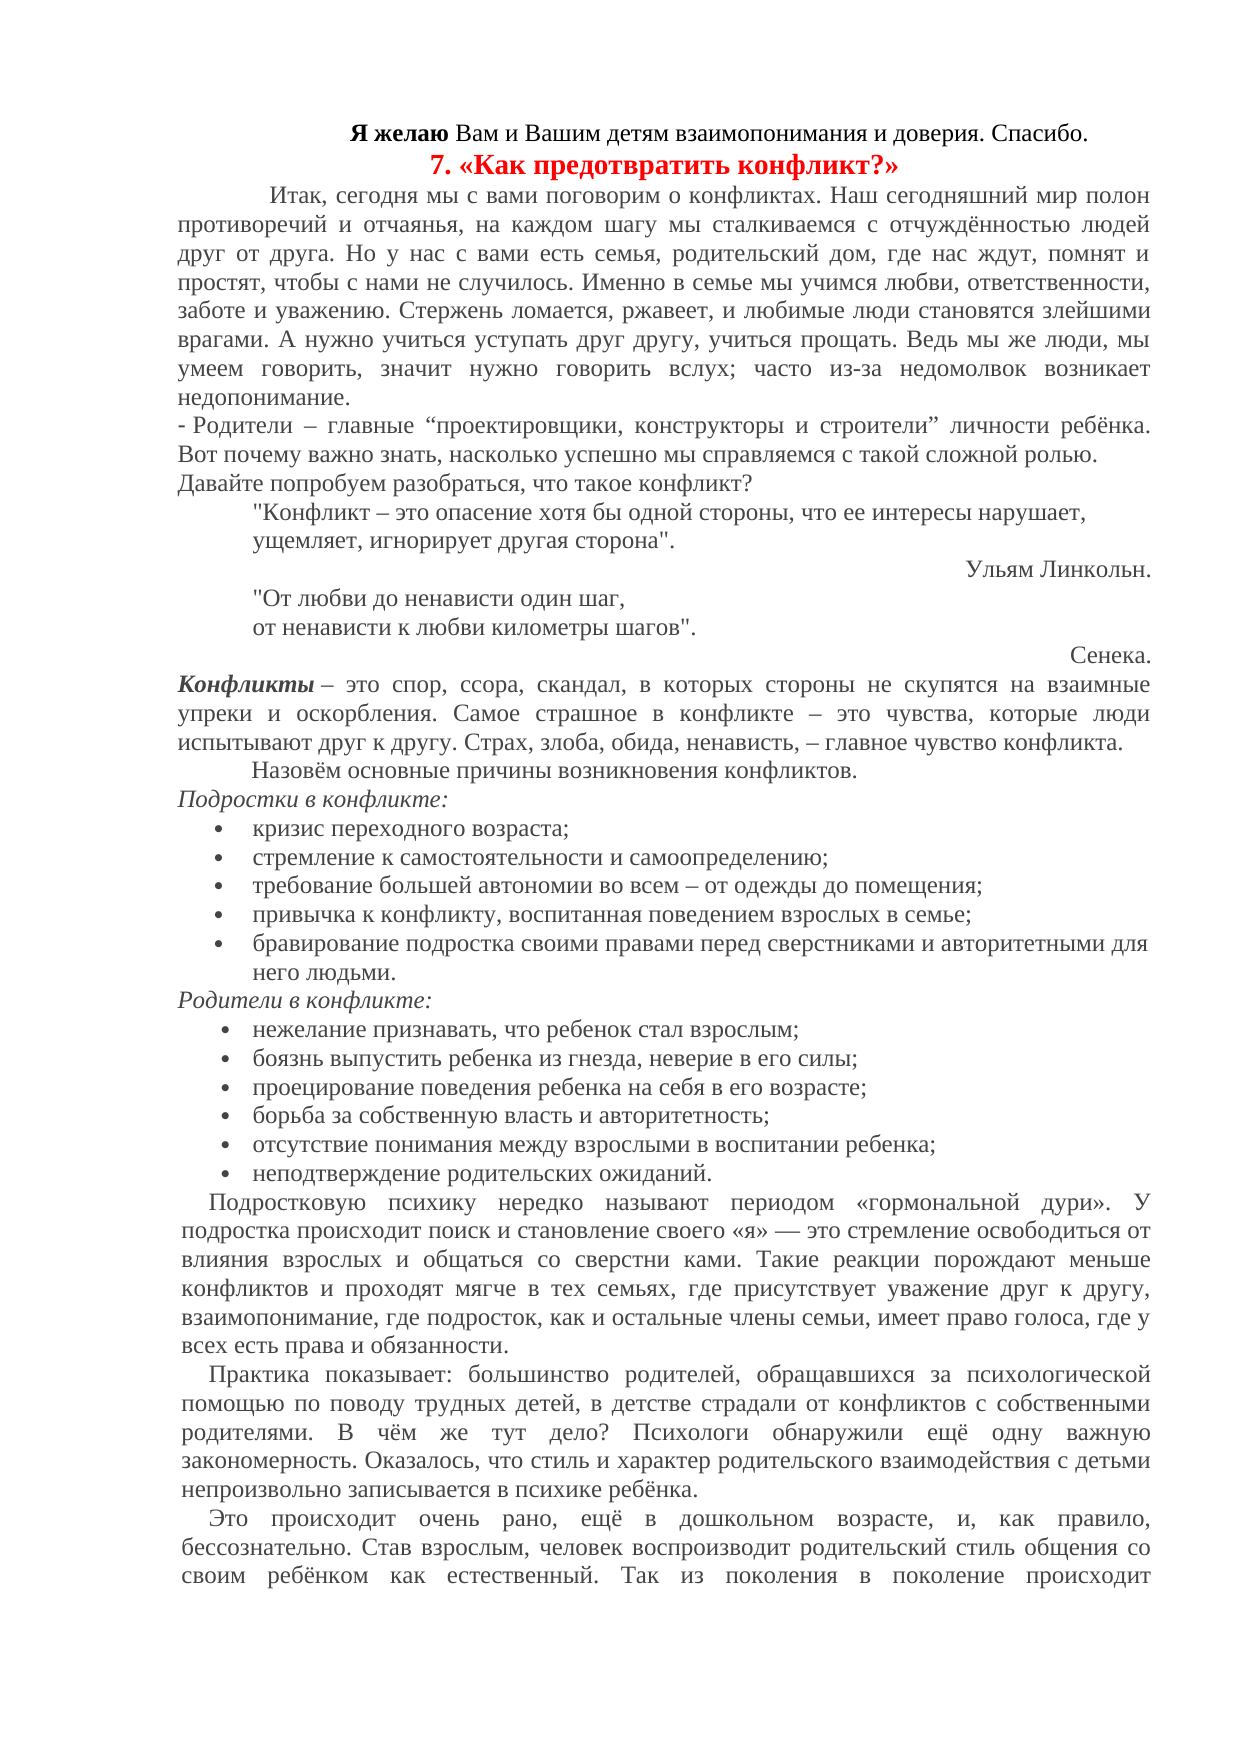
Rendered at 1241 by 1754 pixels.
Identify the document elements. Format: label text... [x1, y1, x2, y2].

list привычка к конфликту, воспитанная поведением взрослых в семье; [215, 899, 1152, 928]
text "От любви до ненависти один шаг, от ненависти к любви километры шагов". [252, 583, 1152, 641]
text Родители в конфликте: [177, 986, 1152, 1014]
text Итак, сегодня мы с вами поговорим о конфликтах. Наш сегодняшний мир полон противоречий и отчаянья, на каждом шагу мы сталкиваемся с отчуждённостью людей друг от друга. Но у нас с вами есть семья, родительский дом, где нас ждут, помнят и простят, чтобы с нами не случилось. Именно в семье мы учимся любви, ответственности, заботе и уважению. Стержень ломается, ржавеет, и любимые люди становятся злейшими врагами. А нужно учиться уступать друг другу, учиться прощать. Ведь мы же люди, мы умеем говорить, значит нужно говорить вслух; часто из-за недомолвок возникает недопонимание. [177, 180, 1152, 410]
list борьба за собственную власть и авторитетность; [222, 1101, 1152, 1129]
text "Конфликт – это опасение хотя бы одной стороны, что ее интересы нарушает, ущемляет, игнорирует другая сторона". [252, 497, 1152, 554]
text Практика показывает: большинство родителей, обращавшихся за психологической помощью по поводу трудных детей, в детстве страдали от конфликтов с собственными родителями. В чём же тут дело? Психологи обнаружили ещё одну важную закономерность. Оказалось, что стиль и характер родительского взаимодействия с детьми непроизвольно записывается в психике ребёнка. [181, 1359, 1152, 1503]
list неподтверждение родительских ожиданий. [222, 1158, 1152, 1187]
list кризис переходного возраста; [215, 813, 1152, 842]
text Назовём основные причины возникновения конфликтов. [177, 756, 1152, 784]
list нежелание признавать, что ребенок стал взрослым; [222, 1014, 1152, 1043]
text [181, 1503, 1152, 1589]
list отсутствие понимания между взрослыми в воспитании ребенка; [222, 1129, 1152, 1158]
text Сенека. [252, 641, 1152, 669]
text Я желаю Вам и Вашим детям взаимопонимания и доверия. Спасибо. [177, 118, 1152, 147]
text 7. «Как предотвратить конфликт?» [177, 147, 1152, 180]
text Подростки в конфликте: [177, 784, 1152, 813]
text - Родители – главные “проектировщики, конструкторы и строители” личности ребёнка. Вот почему важно знать, насколько успешно мы справляемся с такой сложной ролью. [177, 410, 1152, 468]
text Давайте попробуем разобраться, что такое конфликт? [177, 468, 1152, 497]
list бравирование подростка своими правами перед сверстниками и авторитетными для него людьми. [215, 928, 1152, 986]
list требование большей автономии во всем – от одежды до помещения; [215, 871, 1152, 899]
text Конфликты – это спор, ссора, скандал, в которых стороны не скупятся на взаимные упреки и оскорбления. Самое страшное в конфликте – это чувства, которые люди испытывают друг к другу. Страх, злоба, обида, ненависть, – главное чувство конфликта. [177, 669, 1152, 756]
list боязнь выпустить ребенка из гнезда, неверие в его силы; [222, 1043, 1152, 1072]
list стремление к самостоятельности и самоопределению; [215, 842, 1152, 871]
text Ульям Линкольн. [252, 554, 1152, 583]
text Подростковую психику нередко называют периодом «гормональной дури». У подростка происходит поиск и становление своего «я» — это стремление освободиться от влияния взрослых и общаться со сверстни ками. Такие реакции порождают меньше конфликтов и проходят мягче в тех семьях, где присутствует уважение друг к другу, взаимопонимание, где подросток, как и остальные члены семьи, имеет право голоса, где у всех есть права и обязанности. [181, 1187, 1152, 1359]
list проецирование поведения ребенка на себя в его возрасте; [222, 1072, 1152, 1101]
